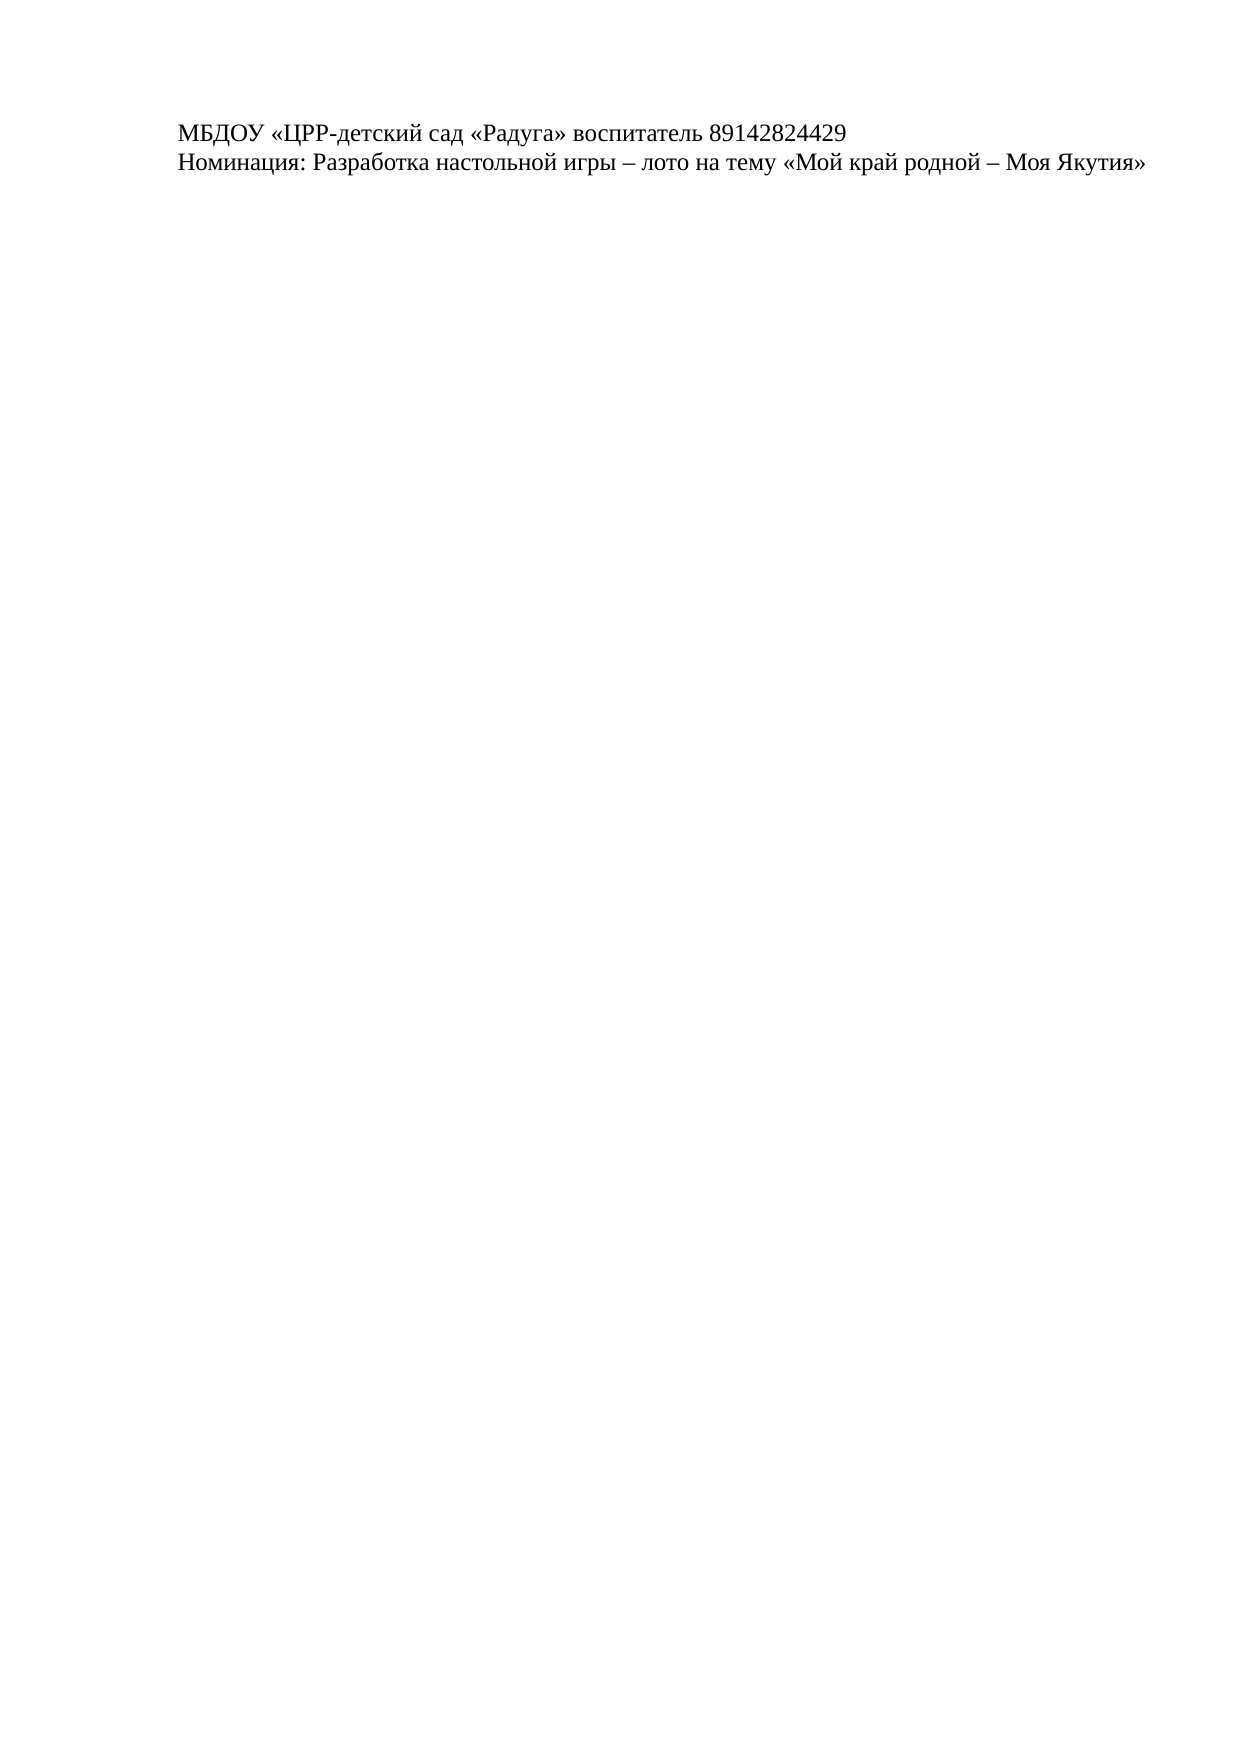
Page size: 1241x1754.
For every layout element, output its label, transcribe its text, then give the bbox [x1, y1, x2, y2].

text Номинация: Разработка настольной игры – лото на тему «Мой край родной – Моя Якутия» [177, 147, 1152, 176]
text МБДОУ «ЦРР-детский сад «Радуга» воспитатель 89142824429 [177, 118, 1152, 147]
